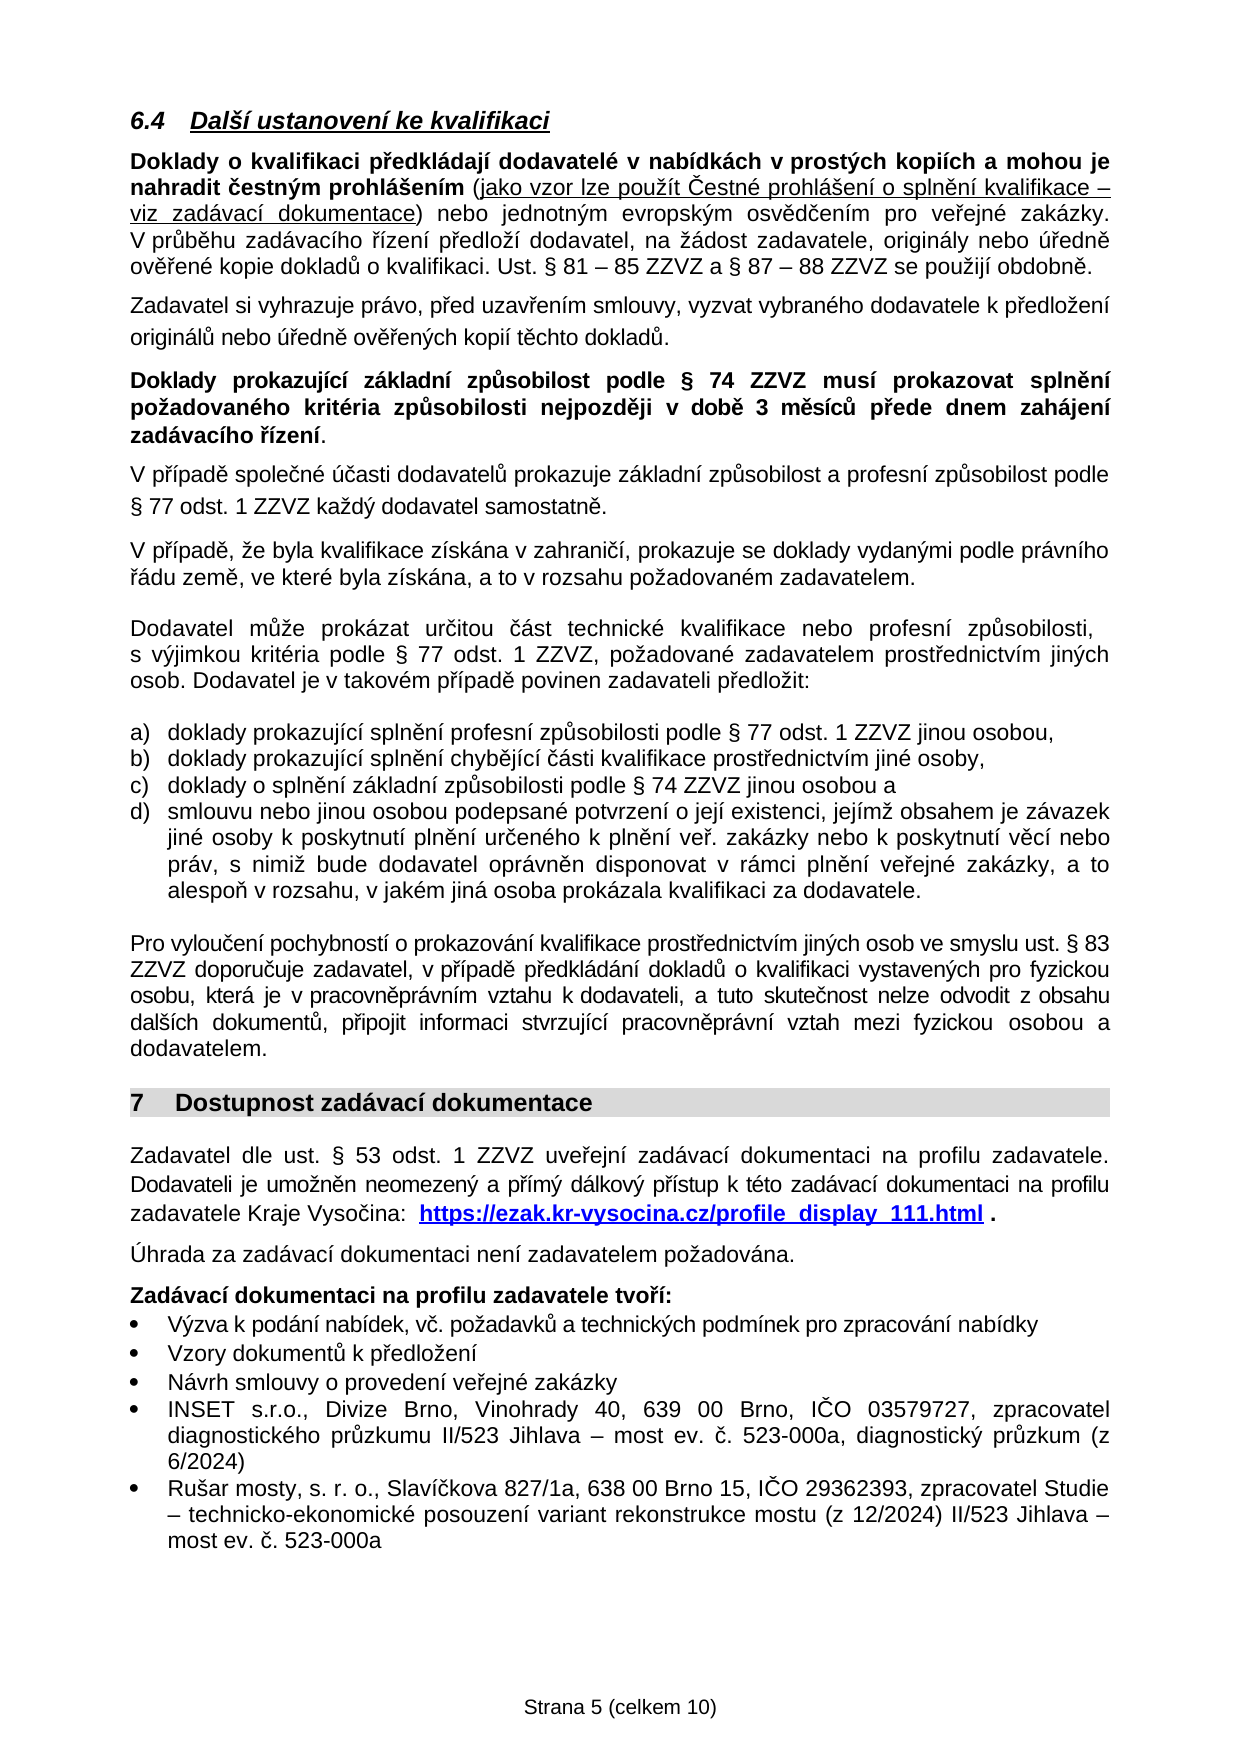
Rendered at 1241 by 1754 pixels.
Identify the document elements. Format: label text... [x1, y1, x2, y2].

list Návrh smlouvy o provedení veřejné zakázky [130, 1369, 1110, 1396]
text Zadávací dokumentaci na profilu zadavatele tvoří: [130, 1282, 1110, 1309]
title INSET s.r.o., Divize Brno, Vinohrady 40, 639 00 Brno, IČO 03579727, zpracovatel diagnostického průzkumu II/523 Jihlava – most ev. č. 523-000a, diagnostický průzkum (z 6/2024) [130, 1396, 1110, 1475]
subtitle Dostupnost zadávací dokumentace [130, 1088, 1110, 1117]
text Úhrada za zadávací dokumentaci není zadavatelem požadována. [130, 1241, 1110, 1267]
text Doklady prokazující základní způsobilost podle § 74 ZZVZ musí prokazovat splnění požadovaného kritéria způsobilosti nejpozději v době 3 měsíců přede dnem zahájení zadávacího řízení. [130, 367, 1110, 449]
list smlouvu nebo jinou osobou podepsané potvrzení o její existenci, jejímž obsahem je závazek jiné osoby k poskytnutí plnění určeného k plnění veř. zakázky nebo k poskytnutí věcí nebo práv, s nimiž bude dodavatel oprávněn disponovat v rámci plnění veřejné zakázky, a to alespoň v rozsahu, v jakém jiná osoba prokázala kvalifikaci za dodavatele. [130, 798, 1110, 903]
list Pro vyloučení pochybností o prokazování kvalifikace prostřednictvím jiných osob ve smyslu ust. § 83 ZZVZ doporučuje zadavatel, v případě předkládání dokladů o kvalifikaci vystavených pro fyzickou osobu, která je v pracovněprávním vztahu k dodavateli, a tuto skutečnost nelze odvodit z obsahu dalších dokumentů, připojit informaci stvrzující pracovněprávní vztah mezi fyzickou osobou a dodavatelem. [130, 930, 1110, 1061]
list Výzva k podání nabídek, vč. požadavků a technických podmínek pro zpracování nabídky [130, 1311, 1110, 1338]
text Zadavatel si vyhrazuje právo, před uzavřením smlouvy, vyzvat vybraného dodavatele k předložení originálů nebo úředně ověřených kopií těchto dokladů. [130, 292, 1110, 350]
list Dodavatel může prokázat určitou část technické kvalifikace nebo profesní způsobilosti, s výjimkou kritéria podle § 77 odst. 1 ZZVZ, požadované zadavatelem prostřednictvím jiných osob. Dodavatel je v takovém případě povinen zadavateli předložit: [130, 615, 1110, 694]
list doklady o splnění základní způsobilosti podle § 74 ZZVZ jinou osobou a [130, 772, 1110, 798]
list doklady prokazující splnění profesní způsobilosti podle § 77 odst. 1 ZZVZ jinou osobou, [130, 719, 1110, 745]
title Rušar mosty, s. r. o., Slavíčkova 827/1a, 638 00 Brno 15, IČO 29362393, zpracovatel Studie – technicko-ekonomické posouzení variant rekonstrukce mostu (z 12/2024) II/523 Jihlava – most ev. č. 523-000a [130, 1475, 1110, 1554]
list doklady prokazující splnění chybějící části kvalifikace prostřednictvím jiné osoby, [130, 745, 1110, 772]
subtitle Další ustanovení ke kvalifikaci [130, 106, 1110, 135]
text Zadavatel dle ust. § 53 odst. 1 ZZVZ uveřejní zadávací dokumentaci na profilu zadavatele. Dodavateli je umožněn neomezený a přímý dálkový přístup k této zadávací dokumentaci na profilu zadavatele Kraje Vysočina: https://ezak.kr-vysocina.cz/profile_display_111.html . [130, 1142, 1110, 1226]
list Vzory dokumentů k předložení [130, 1340, 1110, 1367]
text V případě společné účasti dodavatelů prokazuje základní způsobilost a profesní způsobilost podle § 77 odst. 1 ZZVZ každý dodavatel samostatně. [130, 461, 1110, 519]
text Doklady o kvalifikaci předkládají dodavatelé v nabídkách v prostých kopiích a mohou je nahradit čestným prohlášením (jako vzor lze použít Čestné prohlášení o splnění kvalifikace – viz zadávací dokumentace) nebo jednotným evropským osvědčením pro veřejné zakázky. V průběhu zadávacího řízení předloží dodavatel, na žádost zadavatele, originály nebo úředně ověřené kopie dokladů o kvalifikaci. Ust. § 81 – 85 ZZVZ a § 87 – 88 ZZVZ se použijí obdobně. [130, 148, 1110, 279]
list V případě, že byla kvalifikace získána v zahraničí, prokazuje se doklady vydanými podle právního řádu země, ve které byla získána, a to v rozsahu požadovaném zadavatelem. [130, 537, 1110, 590]
